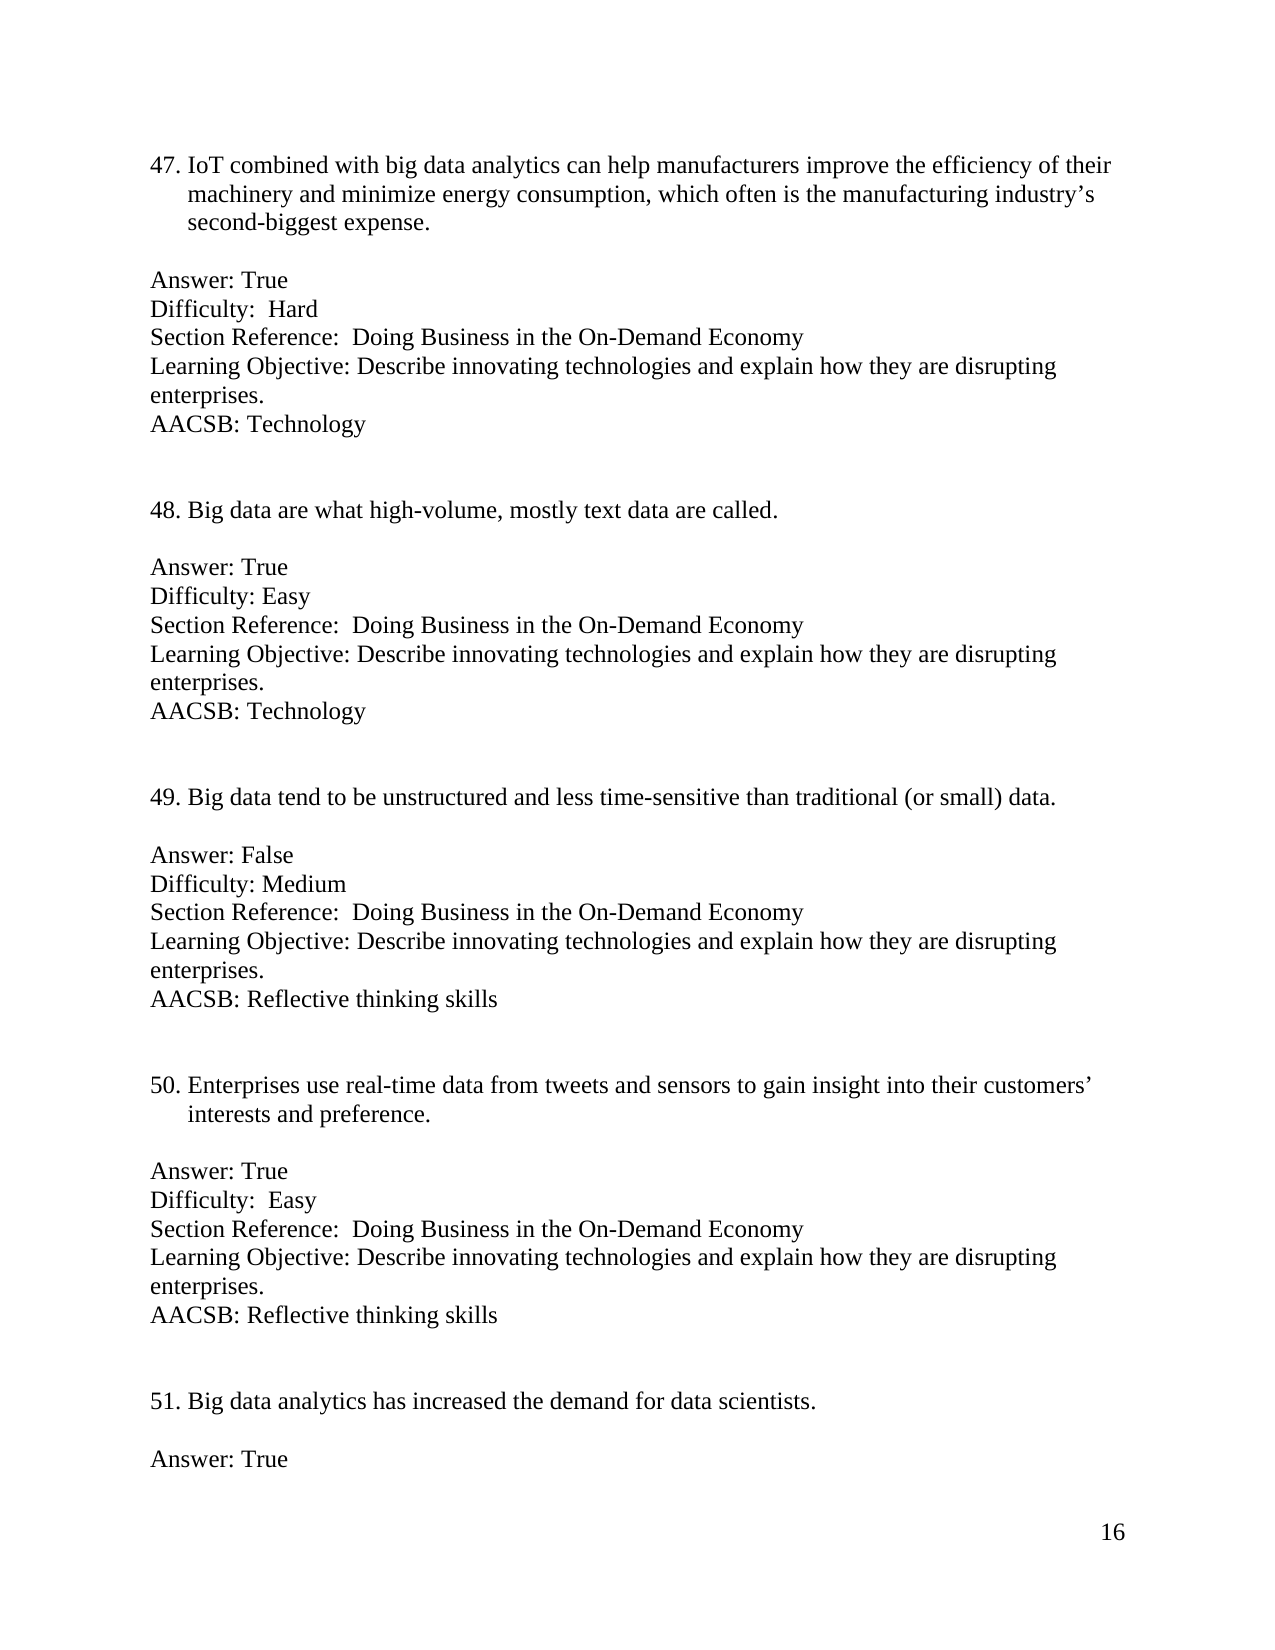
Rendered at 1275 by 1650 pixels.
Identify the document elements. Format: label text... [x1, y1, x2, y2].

text Answer: True [150, 265, 1125, 294]
text Section Reference: Doing Business in the On-Demand Economy [150, 897, 1125, 926]
text AACSB: Technology [150, 409, 1125, 437]
text Answer: True [150, 1444, 1125, 1472]
text Learning Objective: Describe innovating technologies and explain how they are disrupting enterprises. [150, 926, 1125, 984]
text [150, 1242, 1125, 1300]
text Section Reference: Doing Business in the On-Demand Economy [150, 1214, 1125, 1242]
text Answer: False [150, 840, 1125, 869]
text Learning Objective: Describe innovating technologies and explain how they are disrupting enterprises. [150, 351, 1125, 409]
list Big data analytics has increased the demand for data scientists. [150, 1386, 1125, 1415]
text AACSB: Technology [150, 696, 1125, 725]
text Answer: True [150, 552, 1125, 581]
text Answer: True [150, 1156, 1125, 1185]
list IoT combined with big data analytics can help manufacturers improve the efficiency of their machinery and minimize energy consumption, which often is the manufacturing industry’s second-biggest expense. [150, 150, 1125, 236]
text Difficulty: Easy [150, 1185, 1125, 1214]
text AACSB: Reflective thinking skills [150, 1300, 1125, 1329]
list Big data tend to be unstructured and less time-sensitive than traditional (or small) data. [150, 782, 1125, 811]
text Difficulty: Medium [150, 869, 1125, 897]
text Section Reference: Doing Business in the On-Demand Economy [150, 610, 1125, 639]
text Section Reference: Doing Business in the On-Demand Economy [150, 322, 1125, 351]
list Enterprises use real-time data from tweets and sensors to gain insight into their customers’ interests and preference. [150, 1070, 1125, 1127]
text Learning Objective: Describe innovating technologies and explain how they are disrupting enterprises. [150, 639, 1125, 696]
text Difficulty: Easy [150, 581, 1125, 610]
list Big data are what high-volume, mostly text data are called. [150, 495, 1125, 524]
text AACSB: Reflective thinking skills [150, 984, 1125, 1012]
text Difficulty: Hard [150, 294, 1125, 322]
